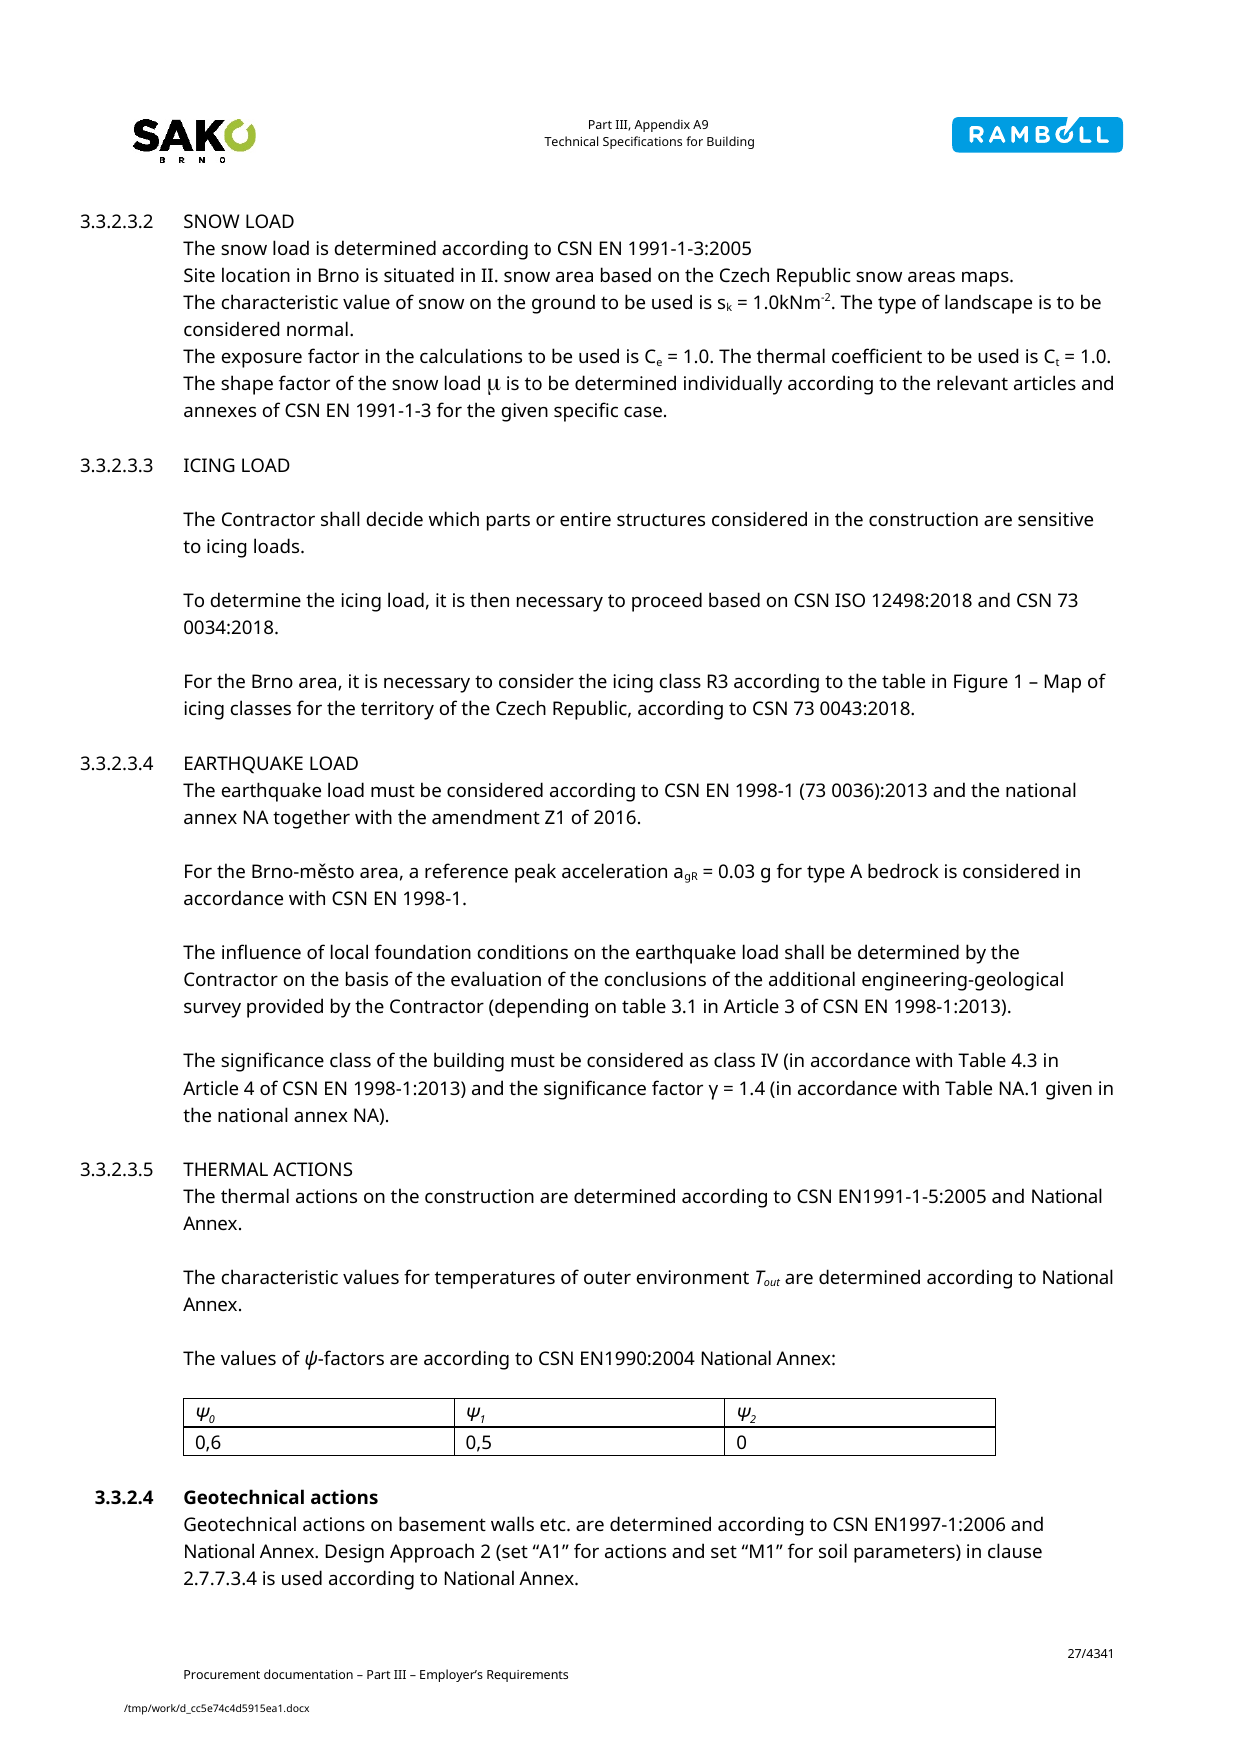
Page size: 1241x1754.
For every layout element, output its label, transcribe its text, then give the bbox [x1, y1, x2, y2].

text For the Brno area, it is necessary to consider the icing class R3 according to the table in Figure 1 – Map of icing classes for the territory of the Czech Republic, according to CSN 73 0043:2018. [183, 667, 1116, 721]
text The shape factor of the snow load  is to be determined individually according to the relevant articles and annexes of CSN EN 1991-1-3 for the given specific case. [183, 369, 1116, 423]
subtitle Thermal actions [153, 1154, 1116, 1182]
table_cell 0 [725, 1428, 995, 1454]
text Geotechnical actions on basement walls etc. are determined according to CSN EN1997-1:2006 and National Annex. Design Approach 2 (set “A1” for actions and set “M1” for soil parameters) in clause 2.7.7.3.4 is used according to National Annex. [183, 1510, 1116, 1591]
text The Contractor shall decide which parts or entire structures considered in the construction are sensitive to icing loads. [183, 504, 1116, 559]
text The exposure factor in the calculations to be used is Ce = 1.0. The thermal coefficient to be used is Ct = 1.0. [183, 342, 1116, 369]
subtitle SNOW load [153, 207, 1116, 234]
text The characteristic values for temperatures of outer environment Tout are determined according to National Annex. [183, 1263, 1116, 1317]
picture [132, 119, 256, 163]
text The characteristic value of snow on the ground to be used is sk = 1.0kNm-2. The type of landscape is to be considered normal. [183, 288, 1116, 342]
text The snow load is determined according to CSN EN 1991-1-3:2005 [183, 234, 1116, 261]
table_cell 0,5 [455, 1428, 724, 1454]
text The values of ψ-factors are according to CSN EN1990:2004 National Annex: [183, 1344, 1116, 1371]
text The earthquake load must be considered according to CSN EN 1998-1 (73 0036):2013 and the national annex NA together with the amendment Z1 of 2016. [183, 775, 1116, 829]
subtitle ICING LOAD [153, 450, 1116, 477]
text For the Brno-město area, a reference peak acceleration agR = 0.03 g for type A bedrock is considered in accordance with CSN EN 1998-1. [183, 857, 1116, 911]
table_header Ψ0 [184, 1399, 454, 1426]
table_header Ψ2 [725, 1399, 995, 1426]
text The significance class of the building must be considered as class IV (in accordance with Table 4.3 in Article 4 of CSN EN 1998-1:2013) and the significance factor γ = 1.4 (in accordance with Table NA.1 given in the national annex NA). [183, 1046, 1116, 1127]
subtitle Earthquake load [153, 748, 1116, 775]
text The influence of local foundation conditions on the earthquake load shall be determined by the Contractor on the basis of the evaluation of the conclusions of the additional engineering-geological survey provided by the Contractor (depending on table 3.1 in Article 3 of CSN EN 1998-1:2013). [183, 938, 1116, 1019]
table_cell 0,6 [184, 1428, 454, 1454]
text The thermal actions on the construction are determined according to CSN EN1991-1-5:2005 and National Annex. [183, 1182, 1116, 1236]
table_header Ψ1 [455, 1399, 724, 1426]
text To determine the icing load, it is then necessary to proceed based on CSN ISO 12498:2018 and CSN 73 0034:2018. [183, 586, 1116, 640]
text Site location in Brno is situated in II. snow area based on the Czech Republic snow areas maps. [183, 261, 1116, 288]
subtitle Geotechnical actions [153, 1483, 1116, 1510]
